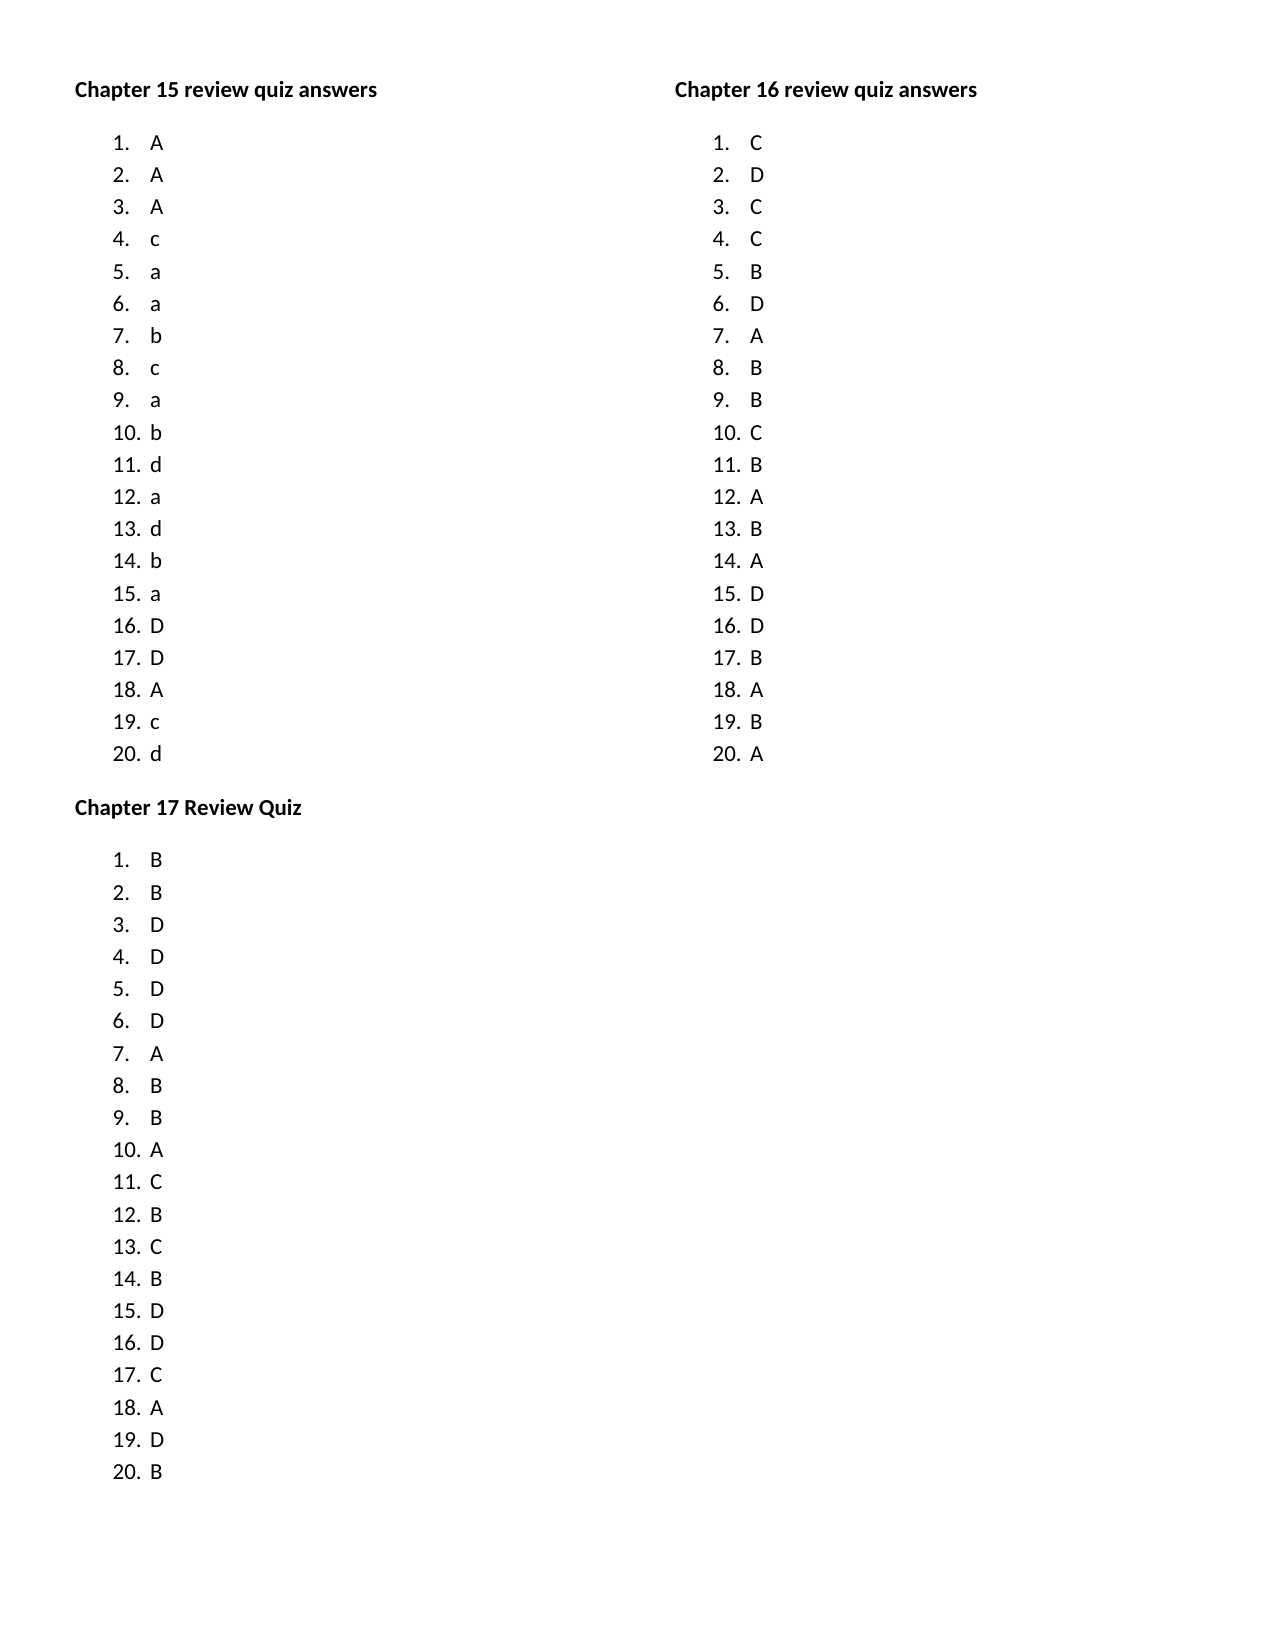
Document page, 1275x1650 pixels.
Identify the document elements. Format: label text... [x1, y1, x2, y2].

list A [112, 1039, 1200, 1067]
list D [112, 611, 600, 639]
list D [712, 579, 1200, 607]
list d [112, 514, 600, 542]
list c [112, 224, 600, 253]
list B [112, 878, 1200, 906]
text Chapter 15 review quiz answers [75, 75, 600, 103]
list A [712, 482, 1200, 510]
list D [112, 974, 1200, 1002]
text Chapter 16 review quiz answers [675, 75, 1200, 103]
list A [712, 675, 1200, 703]
list B [712, 643, 1200, 671]
list D [712, 289, 1200, 317]
list B [712, 707, 1200, 735]
list C [712, 224, 1200, 253]
list A [112, 675, 600, 703]
list D [712, 160, 1200, 188]
list B [712, 353, 1200, 381]
list A [712, 321, 1200, 349]
list D [712, 611, 1200, 639]
list B [712, 450, 1200, 478]
list B [112, 846, 1200, 874]
list D [112, 942, 1200, 970]
list C [712, 192, 1200, 220]
list B [112, 1200, 1200, 1228]
list B [112, 1103, 1200, 1131]
list D [112, 910, 1200, 938]
list d [112, 450, 600, 478]
list D [112, 643, 600, 671]
list C [712, 128, 1200, 156]
list a [112, 257, 600, 285]
list b [112, 418, 600, 446]
list C [712, 418, 1200, 446]
list b [112, 321, 600, 349]
list D [112, 1425, 1200, 1453]
list a [112, 482, 600, 510]
list c [112, 353, 600, 381]
list C [112, 1232, 1200, 1260]
list a [112, 579, 600, 607]
list A [112, 1135, 1200, 1163]
list B [712, 257, 1200, 285]
text Chapter 17 Review Quiz [75, 793, 1200, 821]
list B [112, 1264, 1200, 1292]
list a [112, 386, 600, 413]
list C [112, 1361, 1200, 1389]
list a [112, 289, 600, 317]
list c [112, 707, 600, 735]
list A [712, 546, 1200, 574]
list D [112, 1328, 1200, 1356]
list B [712, 386, 1200, 413]
list C [112, 1167, 1200, 1196]
list B [712, 514, 1200, 542]
list D [112, 1007, 1200, 1034]
list b [112, 546, 600, 574]
list A [112, 128, 600, 156]
list B [112, 1071, 1200, 1099]
list B [112, 1457, 1200, 1485]
list A [112, 192, 600, 220]
list A [712, 739, 1200, 768]
list A [112, 160, 600, 188]
list d [112, 739, 600, 768]
list A [112, 1393, 1200, 1421]
list D [112, 1296, 1200, 1324]
